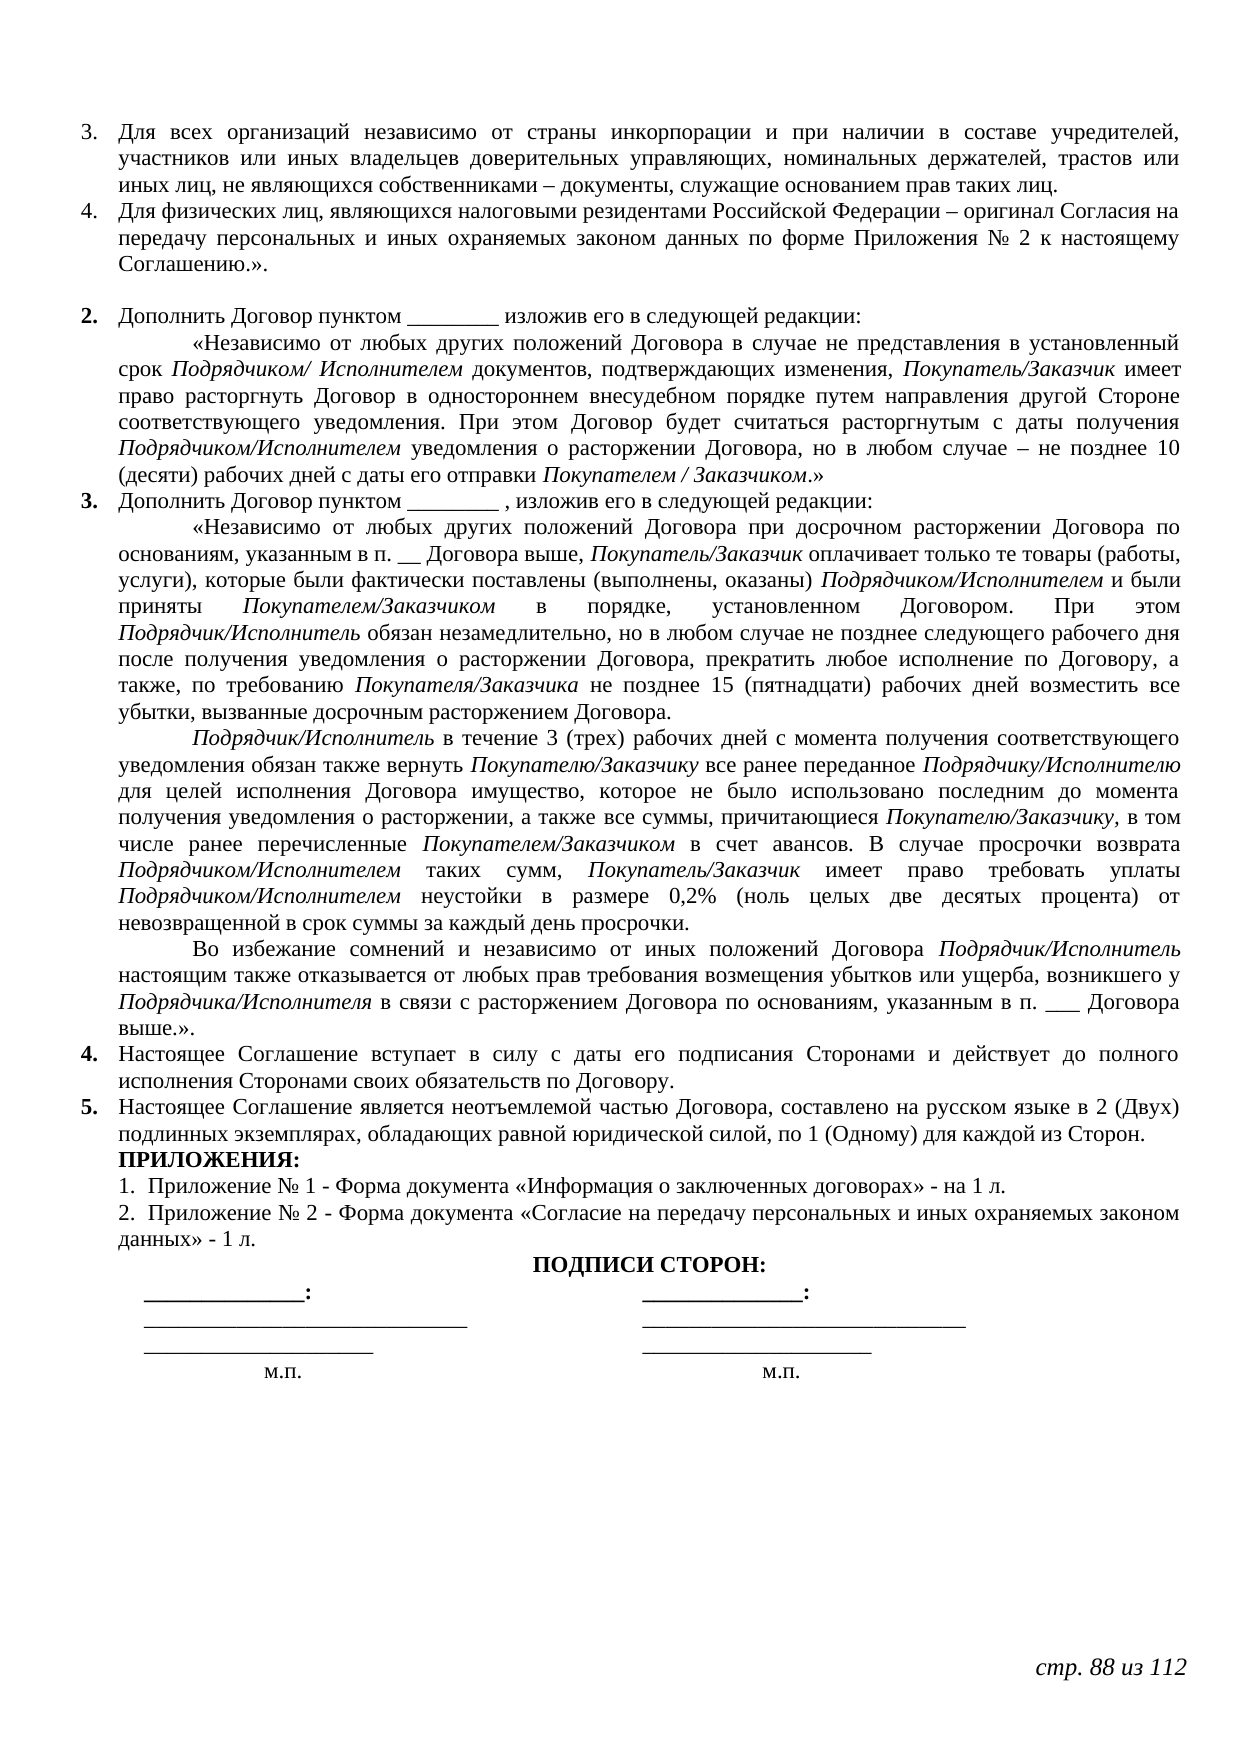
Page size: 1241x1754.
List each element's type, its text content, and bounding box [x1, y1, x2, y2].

list Настоящее Соглашение является неотъемлемой частью Договора, составлено на русском языке в 2 (Двух) подлинных экземплярах, обладающих равной юридической силой, по 1 (Одному) для каждой из Сторон. [81, 1093, 1181, 1146]
list Приложение № 1 - Форма документа «Информация о заключенных договорах» - на 1 л. [118, 1172, 1181, 1199]
table_header ______________: [631, 1278, 1167, 1304]
list Дополнить Договор пунктом ________ , изложив его в следующей редакции: [81, 487, 1181, 513]
list Дополнить Договор пунктом ________ изложив его в следующей редакции: [81, 303, 1181, 329]
table_header ______________: [133, 1278, 631, 1304]
text «Независимо от любых других положений Договора в случае не представления в установленный срок Подрядчиком/ Исполнителем документов, подтверждающих изменения, Покупатель/Заказчик имеет право расторгнуть Договор в одностороннем внесудебном порядке путем направления другой Стороне соответствующего уведомления. При этом Договор будет считаться расторгнутым с даты получения Подрядчиком/Исполнителем уведомления о расторжении Договора, но в любом случае – не позднее 10 (десяти) рабочих дней с даты его отправки Покупателем / Заказчиком.» [118, 329, 1181, 487]
list Для всех организаций независимо от страны инкорпорации и при наличии в составе учредителей, участников или иных владельцев доверительных управляющих, номинальных держателей, трастов или иных лиц, не являющихся собственниками – документы, служащие основанием прав таких лиц. [81, 118, 1181, 197]
title ПОДПИСИ СТОРОН: [118, 1251, 1181, 1278]
text Подрядчик/Исполнитель в течение 3 (трех) рабочих дней с момента получения соответствующего уведомления обязан также вернуть Покупателю/Заказчику все ранее переданное Подрядчику/Исполнителю для целей исполнения Договора имущество, которое не было использовано последним до момента получения уведомления о расторжении, а также все суммы, причитающиеся Покупателю/Заказчику, в том числе ранее перечисленные Покупателем/Заказчиком в счет авансов. В случае просрочки возврата Подрядчиком/Исполнителем таких сумм, Покупатель/Заказчик имеет право требовать уплаты Подрядчиком/Исполнителем неустойки в размере 0,2% (ноль целых две десятых процента) от невозвращенной в срок суммы за каждый день просрочки. [118, 724, 1181, 935]
text ПРИЛОЖЕНИЯ: [118, 1146, 1181, 1172]
table_cell ____________________________ ____________________ м.п. [631, 1304, 1167, 1383]
text «Независимо от любых других положений Договора при досрочном расторжении Договора по основаниям, указанным в п. __ Договора выше, Покупатель/Заказчик оплачивает только те товары (работы, услуги), которые были фактически поставлены (выполнены, оказаны) Подрядчиком/Исполнителем и были приняты Покупателем/Заказчиком в порядке, установленном Договором. При этом Подрядчик/Исполнитель обязан незамедлительно, но в любом случае не позднее следующего рабочего дня после получения уведомления о расторжении Договора, прекратить любое исполнение по Договору, а также, по требованию Покупателя/Заказчика не позднее 15 (пятнадцати) рабочих дней возместить все убытки, вызванные досрочным расторжением Договора. [118, 513, 1181, 724]
text Во избежание сомнений и независимо от иных положений Договора Подрядчик/Исполнитель настоящим также отказывается от любых прав требования возмещения убытков или ущерба, возникшего у Подрядчика/Исполнителя в связи с расторжением Договора по основаниям, указанным в п. ___ Договора выше.». [118, 935, 1181, 1041]
list Настоящее Соглашение вступает в силу с даты его подписания Сторонами и действует до полного исполнения Сторонами своих обязательств по Договору. [81, 1041, 1181, 1093]
list Для физических лиц, являющихся налоговыми резидентами Российской Федерации – оригинал Согласия на передачу персональных и иных охраняемых законом данных по форме Приложения № 2 к настоящему Соглашению.». [81, 197, 1181, 276]
table_cell ____________________________ ____________________ м.п. [133, 1304, 631, 1383]
list Приложение № 2 - Форма документа «Согласие на передачу персональных и иных охраняемых законом данных» - 1 л. [118, 1199, 1181, 1251]
